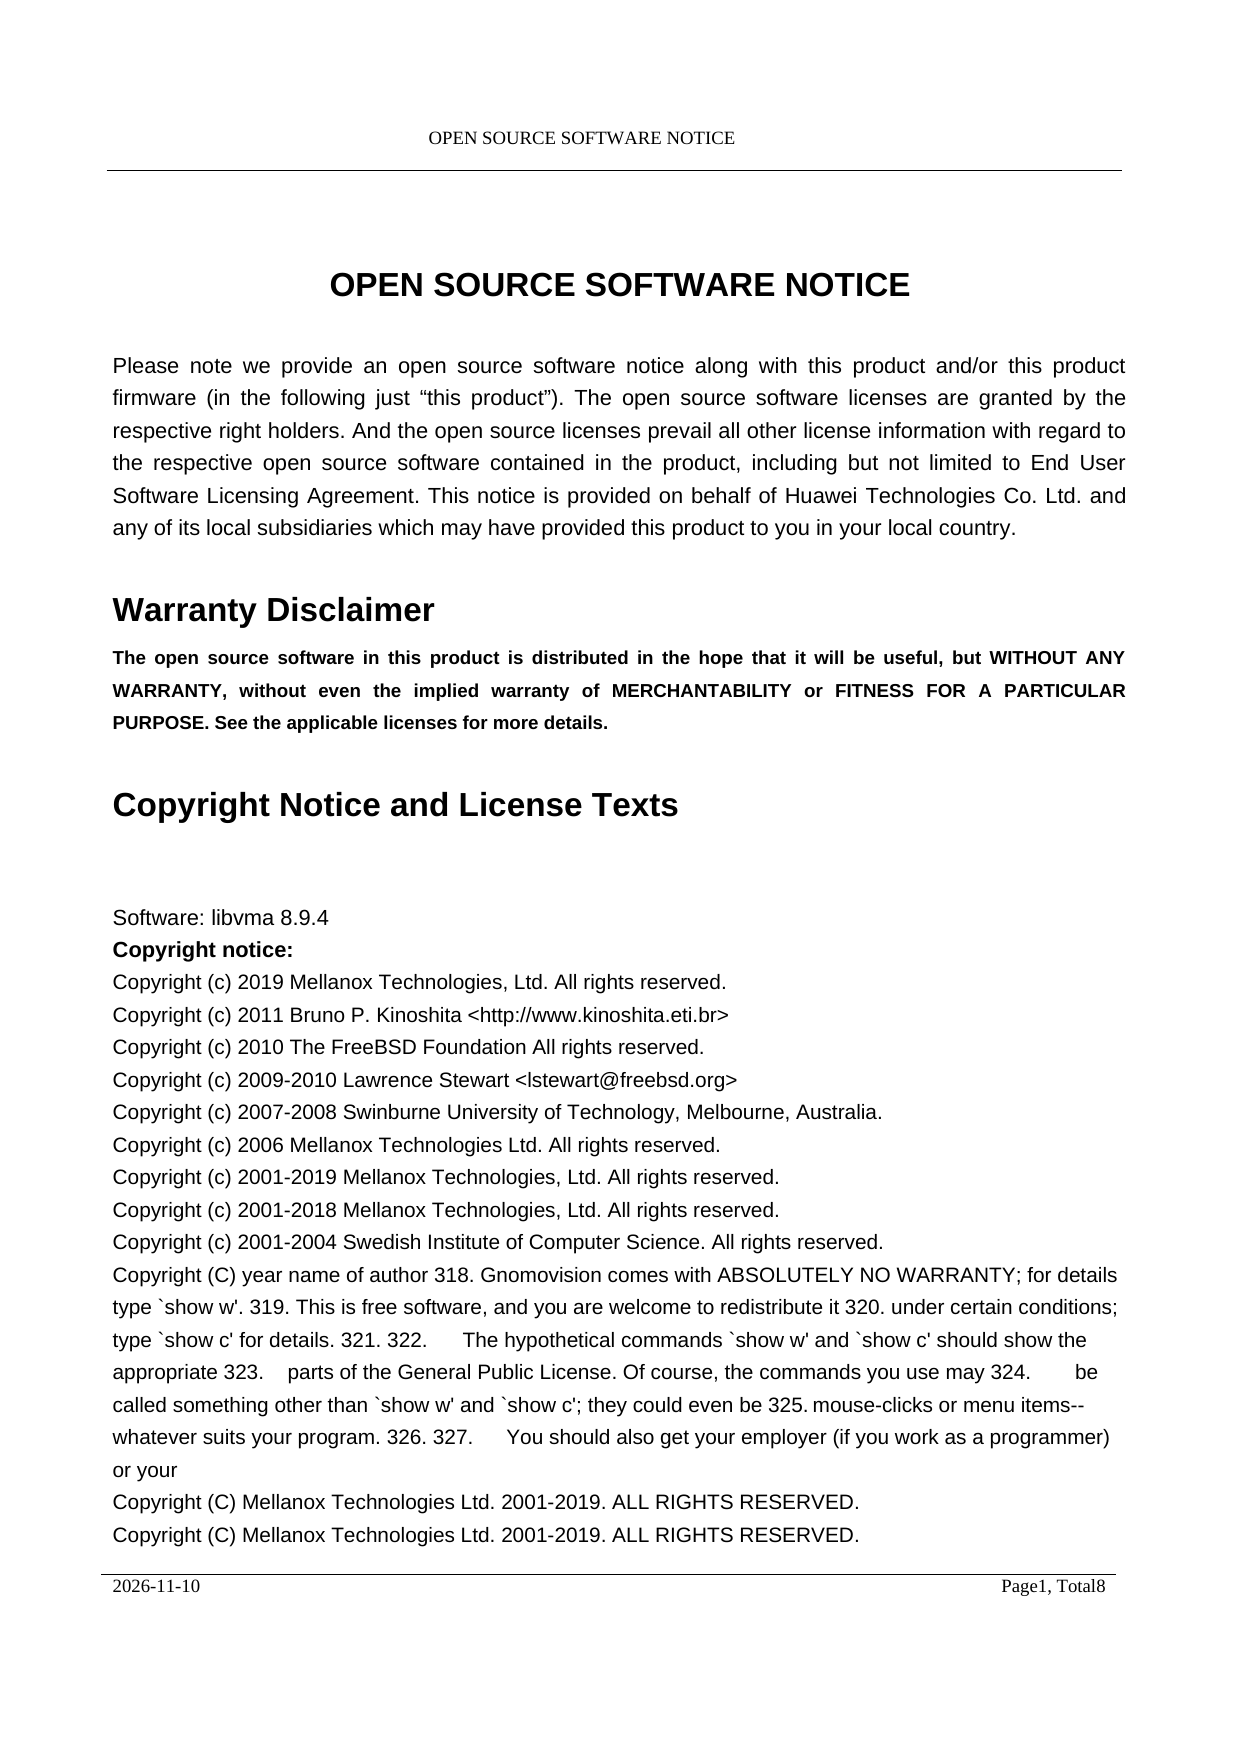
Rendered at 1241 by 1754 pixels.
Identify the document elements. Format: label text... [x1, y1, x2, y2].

text Copyright (c) 2006 Mellanox Technologies Ltd. All rights reserved. [112, 1128, 1128, 1161]
text Copyright notice: [112, 933, 1128, 966]
text Software: libvma 8.9.4 [112, 901, 1128, 933]
text Please note we provide an open source software notice along with this product and/or this product firmware (in the following just “this product”). The open source software licenses are granted by the respective right holders. And the open source licenses prevail all other license information with regard to the respective open source software contained in the product, including but not limited to End User Software Licensing Agreement. This notice is provided on behalf of Huawei Technologies Co. Ltd. and any of its local subsidiaries which may have provided this product to you in your local country. [112, 349, 1128, 544]
text Copyright (c) 2009-2010 Lawrence Stewart <lstewart@freebsd.org> [112, 1063, 1128, 1096]
text Copyright (C) year name of author 318. Gnomovision comes with ABSOLUTELY NO WARRANTY; for details type `show w'. 319. This is free software, and you are welcome to redistribute it 320. under certain conditions; type `show c' for details. 321. 322. The hypothetical commands `show w' and `show c' should show the appropriate 323. parts of the General Public License. Of course, the commands you use may 324. be called something other than `show w' and `show c'; they could even be 325. mouse-clicks or menu items--whatever suits your program. 326. 327. You should also get your employer (if you work as a programmer) or your [112, 1258, 1128, 1486]
text Copyright (c) 2007-2008 Swinburne University of Technology, Melbourne, Australia. [112, 1096, 1128, 1128]
text Copyright (c) 2011 Bruno P. Kinoshita <http://www.kinoshita.eti.br> [112, 998, 1128, 1031]
text Copyright (c) 2001-2019 Mellanox Technologies, Ltd. All rights reserved. [112, 1161, 1128, 1193]
text Copyright (c) 2019 Mellanox Technologies, Ltd. All rights reserved. [112, 966, 1128, 998]
text The open source software in this product is distributed in the hope that it will be useful, but WITHOUT ANY WARRANTY, without even the implied warranty of MERCHANTABILITY or FITNESS FOR A PARTICULAR PURPOSE. See the applicable licenses for more details. [112, 641, 1128, 739]
text Copyright (c) 2010 The FreeBSD Foundation All rights reserved. [112, 1031, 1128, 1063]
text Warranty Disclaimer [112, 576, 1128, 641]
text Copyright (C) Mellanox Technologies Ltd. 2001-2019. ALL RIGHTS RESERVED. [112, 1486, 1128, 1518]
text Copyright (c) 2001-2004 Swedish Institute of Computer Science. All rights reserved. [112, 1226, 1128, 1258]
text OPEN SOURCE SOFTWARE NOTICE [112, 251, 1128, 316]
text Copyright Notice and License Texts [112, 771, 1128, 836]
text Copyright (C) Mellanox Technologies Ltd. 2001-2019. ALL RIGHTS RESERVED. [112, 1518, 1128, 1551]
text Copyright (c) 2001-2018 Mellanox Technologies, Ltd. All rights reserved. [112, 1193, 1128, 1226]
